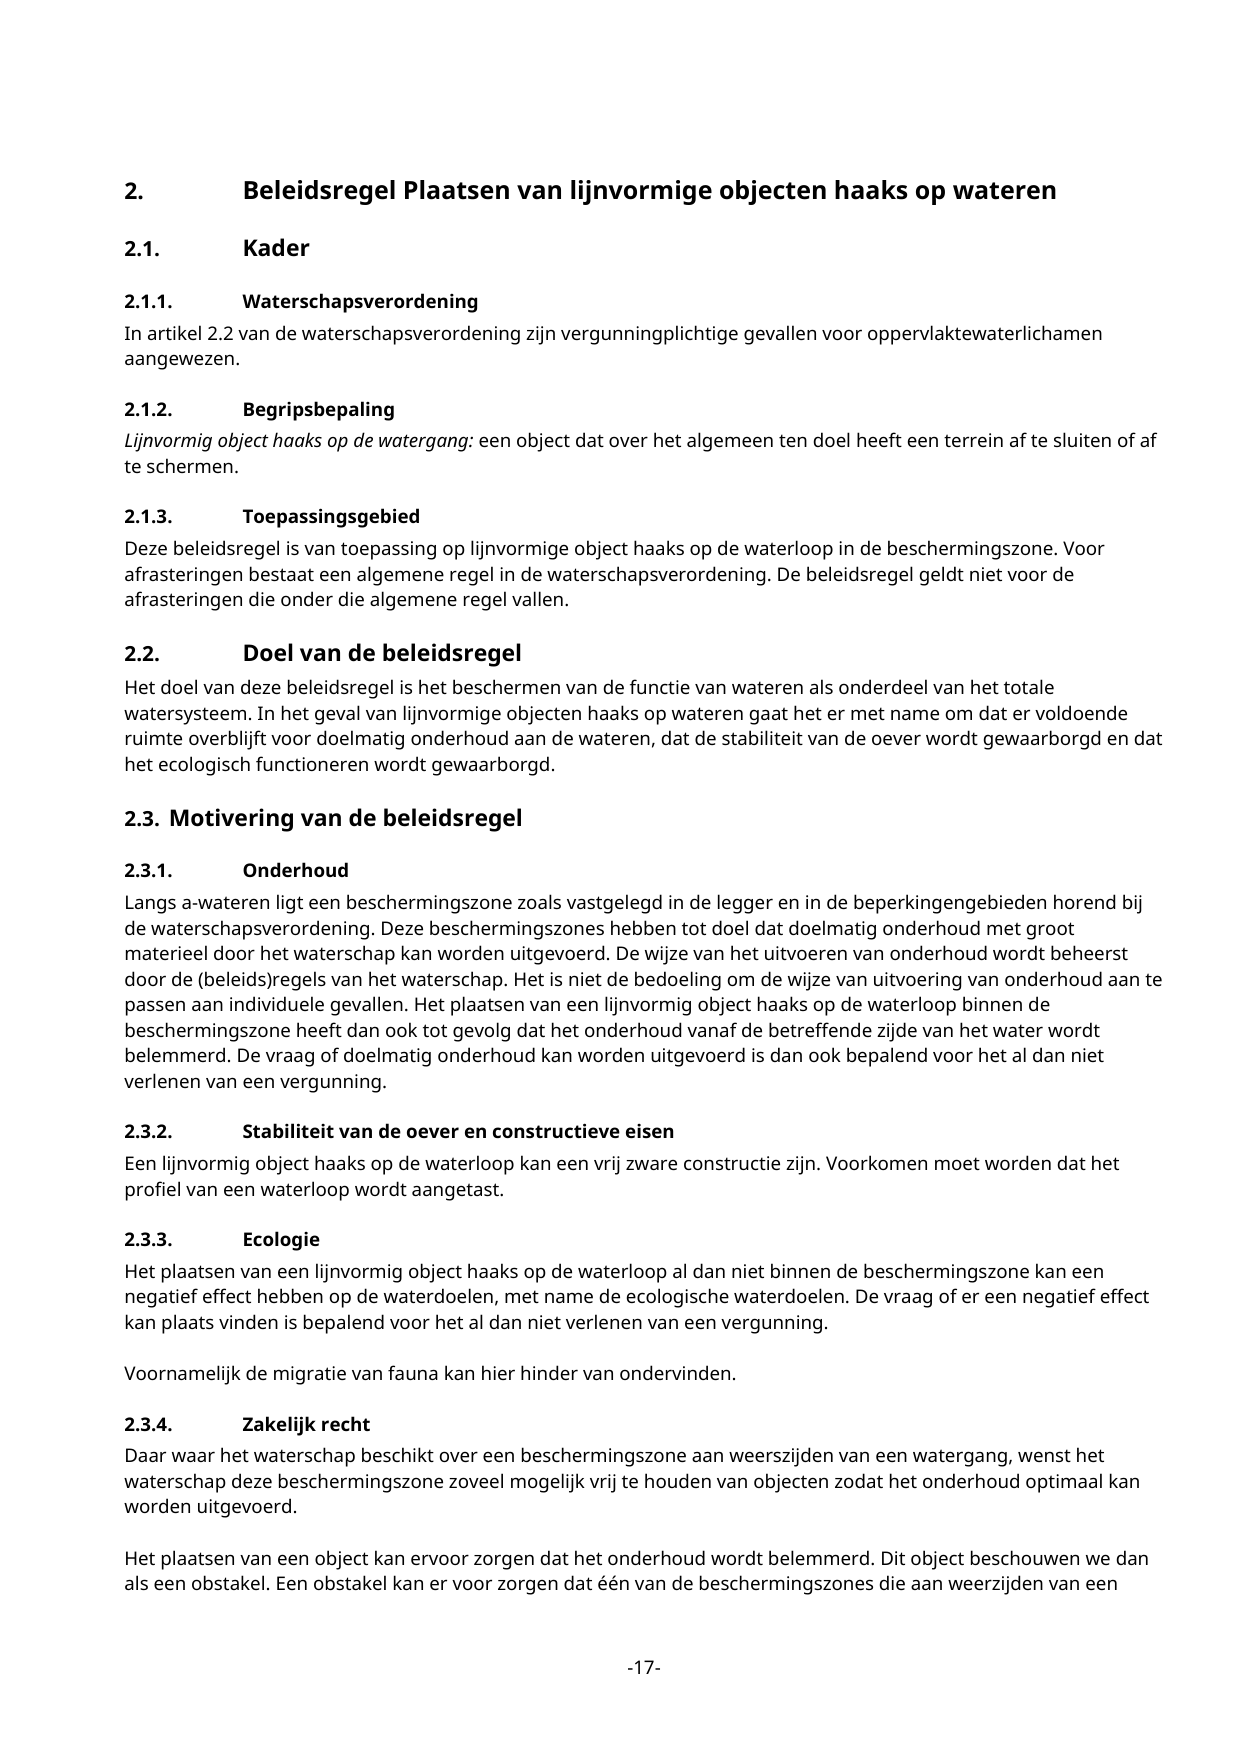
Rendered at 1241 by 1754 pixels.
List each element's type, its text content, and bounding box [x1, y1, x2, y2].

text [124, 1545, 1163, 1596]
text Lijnvormig object haaks op de watergang: een object dat over het algemeen ten doel heeft een terrein af te sluiten of af te schermen. [124, 428, 1163, 479]
subtitle Begripsbepaling [124, 396, 1163, 421]
subtitle Stabiliteit van de oever en constructieve eisen [124, 1119, 1163, 1144]
text Deze beleidsregel is van toepassing op lijnvormige object haaks op de waterloop in de beschermingszone. Voor afrasteringen bestaat een algemene regel in de waterschapsverordening. De beleidsregel geldt niet voor de afrasteringen die onder die algemene regel vallen. [124, 535, 1163, 612]
subtitle Beleidsregel Plaatsen van lijnvormige objecten haaks op wateren [124, 173, 1163, 207]
list Ecologie [124, 1227, 1163, 1252]
text Langs a-wateren ligt een beschermingszone zoals vastgelegd in de legger en in de beperkingengebieden horend bij de waterschapsverordening. Deze beschermingszones hebben tot doel dat doelmatig onderhoud met groot materieel door het waterschap kan worden uitgevoerd. De wijze van het uitvoeren van onderhoud wordt beheerst door de (beleids)regels van het waterschap. Het is niet de bedoeling om de wijze van uitvoering van onderhoud aan te passen aan individuele gevallen. Het plaatsen van een lijnvormig object haaks op de waterloop binnen de beschermingszone heeft dan ook tot gevolg dat het onderhoud vanaf de betreffende zijde van het water wordt belemmerd. De vraag of doelmatig onderhoud kan worden uitgevoerd is dan ook bepalend voor het al dan niet verlenen van een vergunning. [124, 889, 1163, 1094]
subtitle Motivering van de beleidsregel [124, 802, 1163, 833]
text In artikel 2.2 van de waterschapsverordening zijn vergunningplichtige gevallen voor oppervlaktewaterlichamen aangewezen. [124, 320, 1163, 371]
text Het plaatsen van een lijnvormig object haaks op de waterloop al dan niet binnen de beschermingszone kan een negatief effect hebben op de waterdoelen, met name de ecologische waterdoelen. De vraag of er een negatief effect kan plaats vinden is bepalend voor het al dan niet verlenen van een vergunning. [124, 1258, 1163, 1335]
subtitle Waterschapsverordening [124, 288, 1163, 313]
text Het doel van deze beleidsregel is het beschermen van de functie van wateren als onderdeel van het totale watersysteem. In het geval van lijnvormige objecten haaks op wateren gaat het er met name om dat er voldoende ruimte overblijft voor doelmatig onderhoud aan de wateren, dat de stabiliteit van de oever wordt gewaarborgd en dat het ecologisch functioneren wordt gewaarborgd. [124, 674, 1163, 777]
text Daar waar het waterschap beschikt over een beschermingszone aan weerszijden van een watergang, wenst het waterschap deze beschermingszone zoveel mogelijk vrij te houden van objecten zodat het onderhoud optimaal kan worden uitgevoerd. [124, 1443, 1163, 1519]
subtitle Toepassingsgebied [124, 504, 1163, 529]
text Voornamelijk de migratie van fauna kan hier hinder van ondervinden. [124, 1360, 1163, 1386]
subtitle Onderhoud [124, 858, 1163, 883]
subtitle Kader [124, 232, 1163, 263]
text Een lijnvormig object haaks op de waterloop kan een vrij zware constructie zijn. Voorkomen moet worden dat het profiel van een waterloop wordt aangetast. [124, 1151, 1163, 1202]
subtitle Doel van de beleidsregel [124, 637, 1163, 668]
list Zakelijk recht [124, 1411, 1163, 1436]
